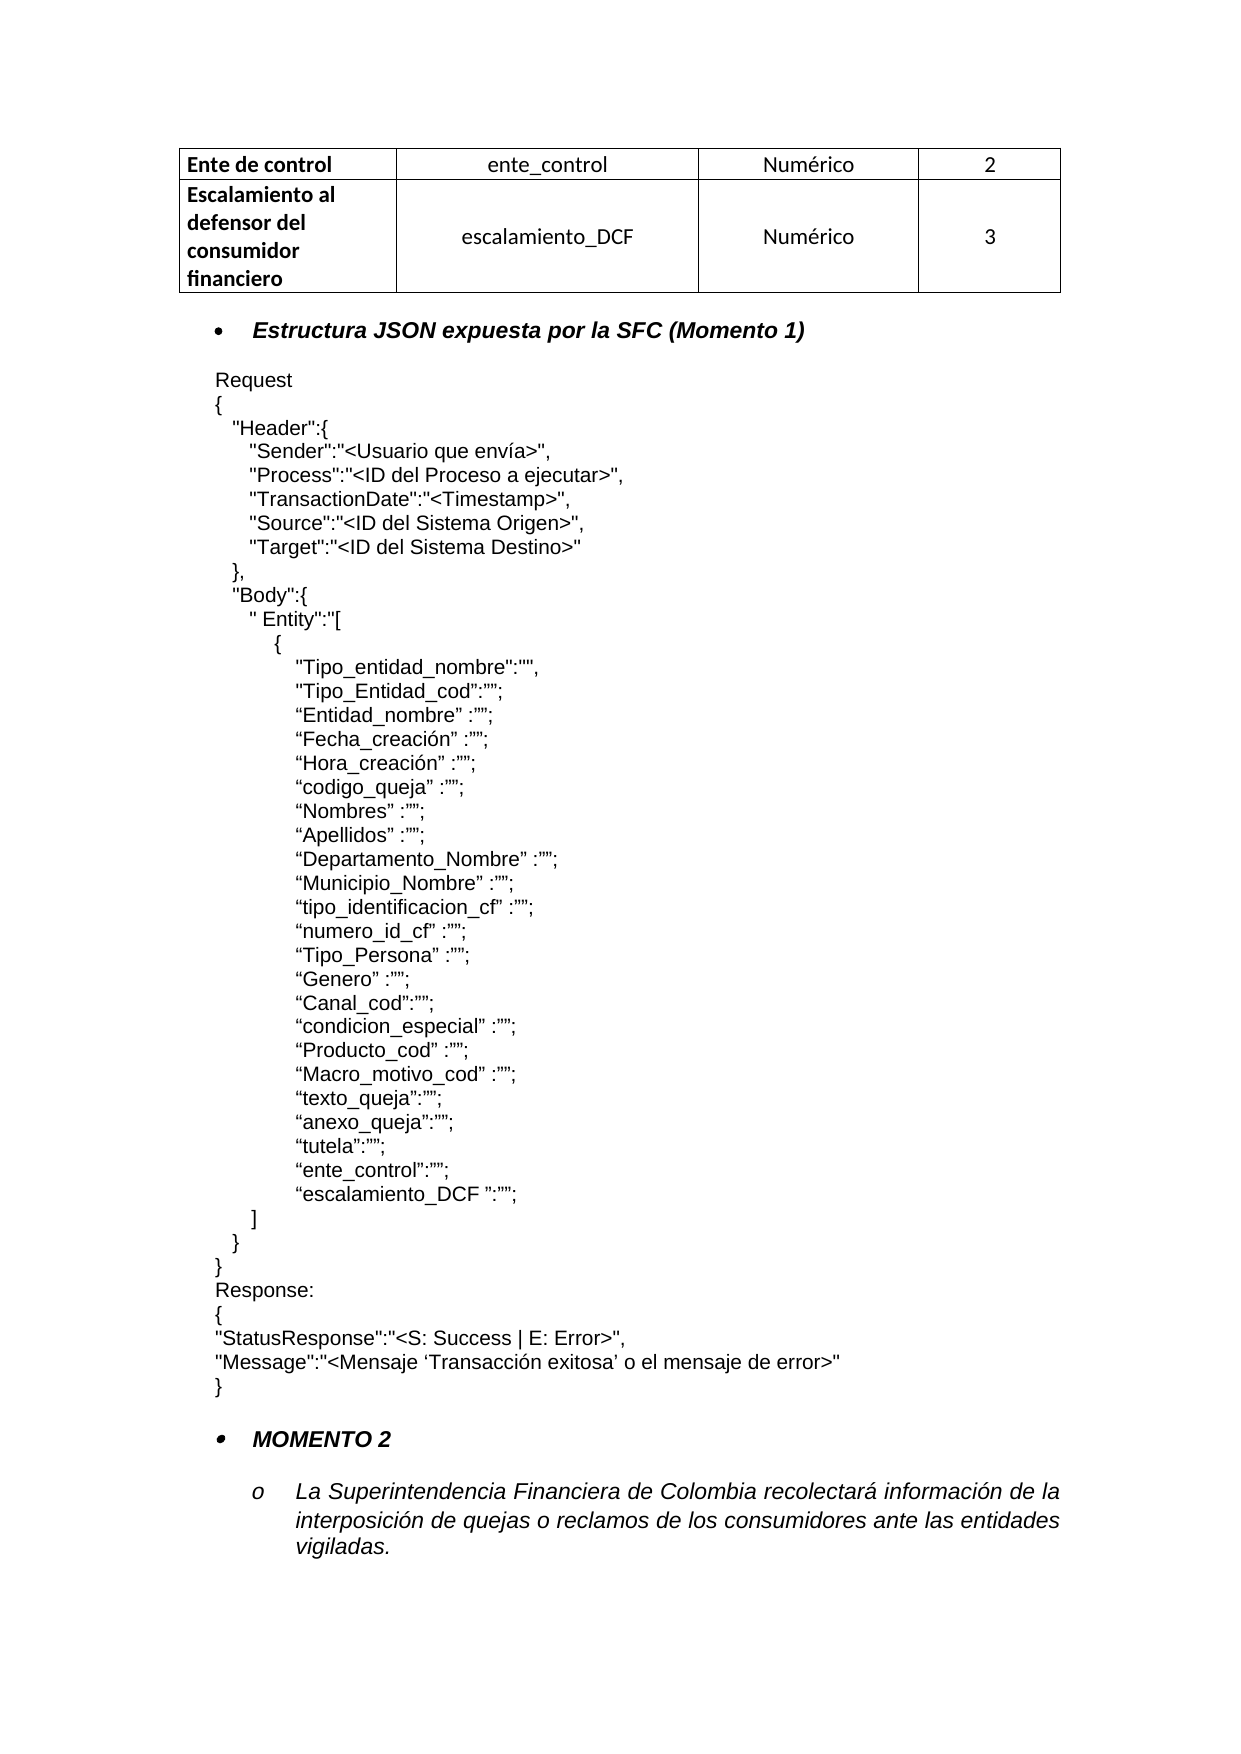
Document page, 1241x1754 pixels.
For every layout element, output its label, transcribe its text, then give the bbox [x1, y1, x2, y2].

text "Sender":"<Usuario que envía>", [215, 439, 1063, 463]
text "TransactionDate":"<Timestamp>", [215, 487, 1063, 511]
text "Message":"<Mensaje ‘Transacción exitosa’ o el mensaje de error>" [215, 1350, 1063, 1374]
text “tutela”:””; [295, 1134, 1063, 1158]
text “tipo_identificacion_cf” :””; [295, 894, 1063, 918]
table_cell Numérico [699, 180, 918, 292]
text "Source":"<ID del Sistema Origen>", [215, 511, 1063, 535]
text "Target":"<ID del Sistema Destino>" [215, 535, 1063, 559]
text “Nombres” :””; [295, 799, 1063, 823]
text "Header":{ [215, 415, 1063, 439]
text "Body":{ [215, 583, 1063, 607]
text “Apellidos” :””; [295, 823, 1063, 847]
text Request [215, 367, 1063, 391]
text “Producto_cod” :””; [295, 1038, 1063, 1062]
text “Genero” :””; [295, 966, 1063, 990]
text "Tipo_Entidad_cod”:””; [295, 679, 1063, 703]
text } [215, 1254, 1063, 1278]
text "Tipo_entidad_nombre":"", [295, 655, 1063, 679]
table_cell Escalamiento al defensor del consumidor financiero [180, 180, 396, 292]
text “texto_queja”:””; [295, 1086, 1063, 1110]
text " Entity":"[ [215, 607, 1063, 631]
table_cell Ente de control [180, 149, 396, 179]
text “Hora_creación” :””; [295, 751, 1063, 775]
text “Canal_cod”:””; [295, 990, 1063, 1014]
table_cell 3 [919, 180, 1060, 292]
text } [215, 1374, 1063, 1398]
text “Macro_motivo_cod” :””; [295, 1062, 1063, 1086]
text “Tipo_Persona” :””; [295, 942, 1063, 966]
text { [215, 1302, 1063, 1326]
list Estructura JSON expuesta por la SFC (Momento 1) [215, 317, 1063, 343]
text "StatusResponse":"<S: Success | E: Error>", [215, 1326, 1063, 1350]
table_cell escalamiento_DCF [397, 180, 698, 292]
text }, [215, 559, 1063, 583]
list La Superintendencia Financiera de Colombia recolectará información de la interposición de quejas o reclamos de los consumidores ante las entidades vigiladas. [251, 1478, 1063, 1559]
text “Municipio_Nombre” :””; [295, 871, 1063, 894]
text “Fecha_creación” :””; [295, 727, 1063, 751]
text “numero_id_cf” :””; [295, 918, 1063, 942]
table_cell 2 [919, 149, 1060, 179]
text “ente_control”:””; [295, 1158, 1063, 1182]
list MOMENTO 2 [215, 1426, 1063, 1452]
text "Process":"<ID del Proceso a ejecutar>", [215, 463, 1063, 487]
text “Departamento_Nombre” :””; [295, 847, 1063, 871]
text ] [215, 1206, 1063, 1230]
text { [215, 631, 1063, 655]
text “codigo_queja” :””; [295, 775, 1063, 799]
table_cell Numérico [699, 149, 918, 179]
text Response: [215, 1278, 1063, 1302]
table_cell ente_control [397, 149, 698, 179]
text “escalamiento_DCF ”:””; [295, 1182, 1063, 1206]
text } [215, 1230, 1063, 1254]
text “anexo_queja”:””; [295, 1110, 1063, 1134]
text { [215, 391, 1063, 415]
text “Entidad_nombre” :””; [295, 703, 1063, 727]
text “condicion_especial” :””; [295, 1014, 1063, 1038]
